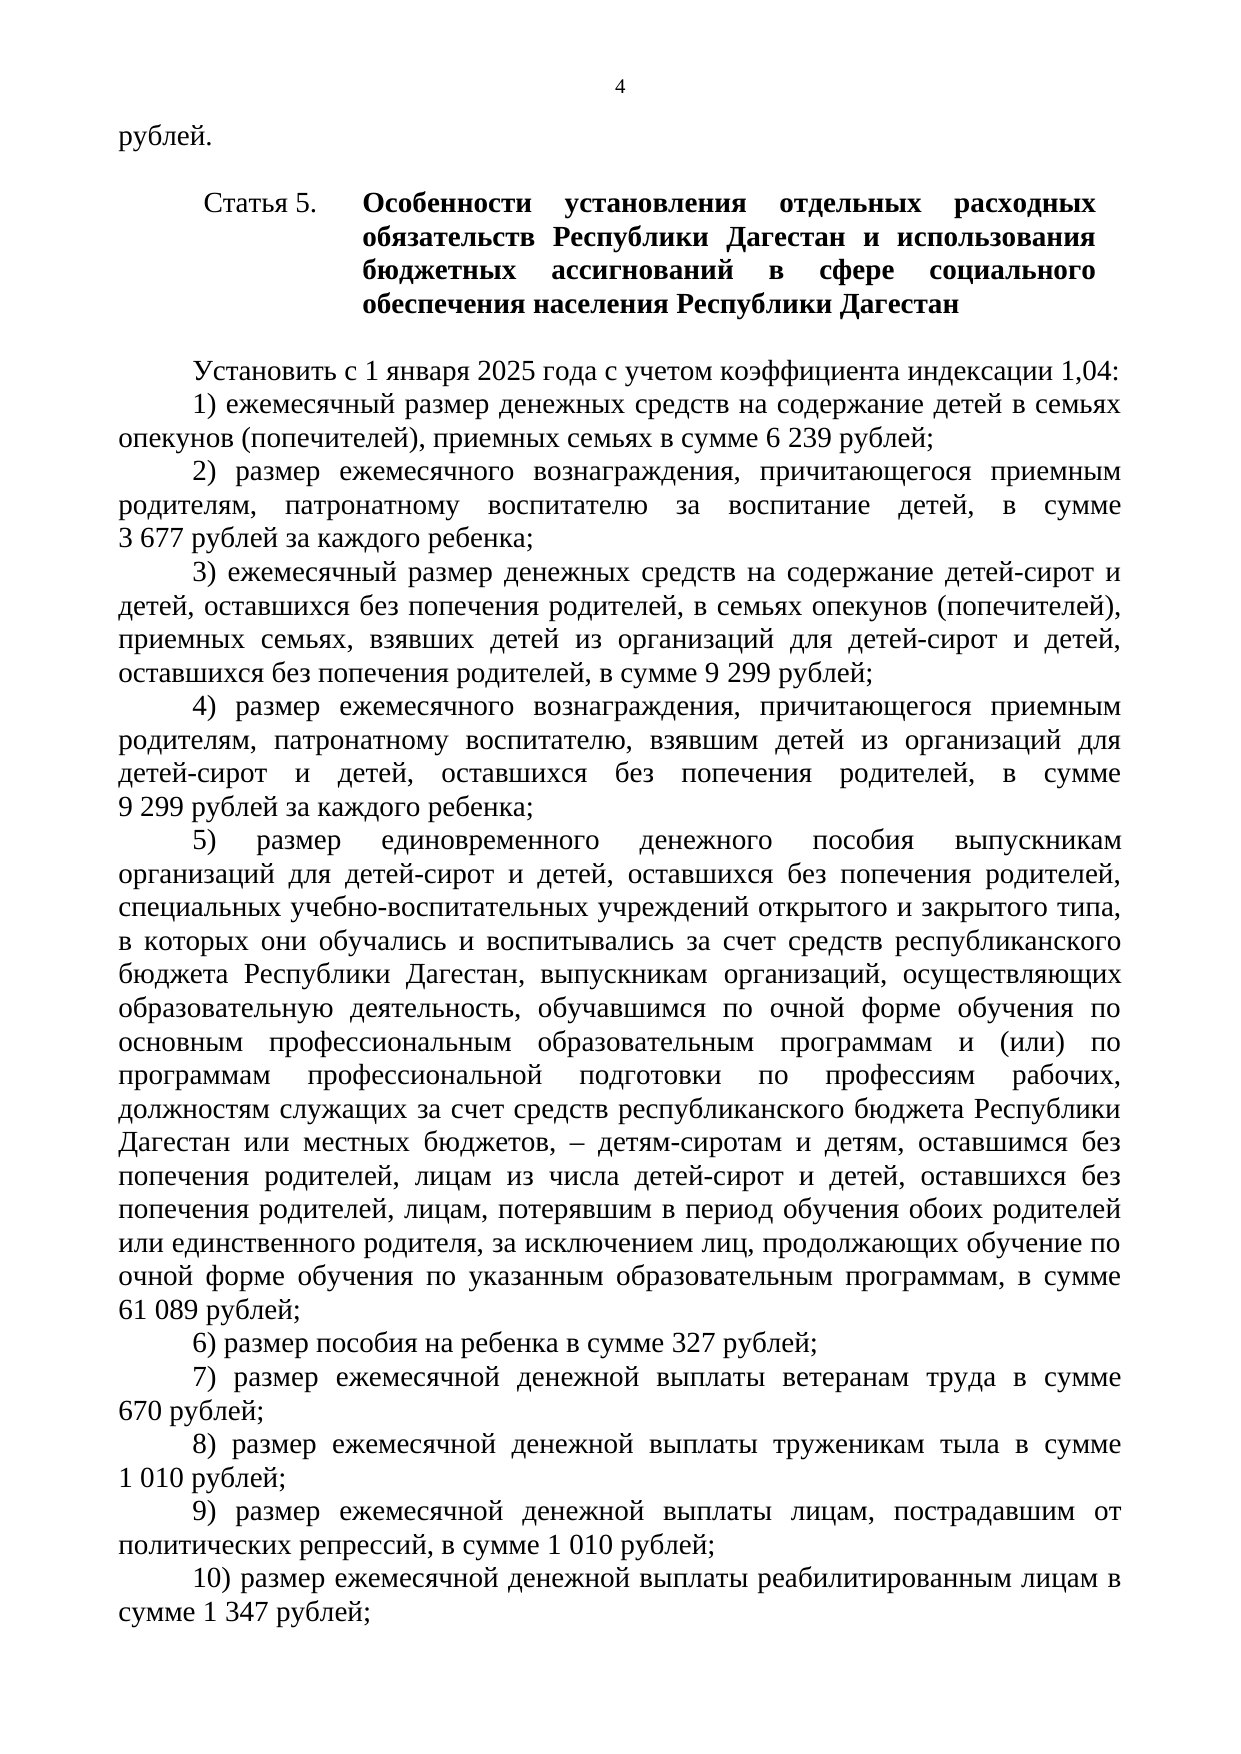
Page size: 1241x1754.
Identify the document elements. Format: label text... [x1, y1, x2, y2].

text 4) размер ежемесячного вознаграждения, причитающегося приемным родителям, патронатному воспитателю, взявшим детей из организаций для детей-сирот и детей, оставшихся без попечения родителей, в сумме 9 299 рублей за каждого ребенка; [118, 688, 1122, 822]
text 7) размер ежемесячной денежной выплаты ветеранам труда в сумме 670 рублей; [118, 1359, 1122, 1426]
text 6) размер пособия на ребенка в сумме 327 рублей; [118, 1326, 1122, 1359]
table_header Особенности установления отдельных расходных обязательств Республики Дагестан и использования бюджетных ассигнований в сфере социального обеспечения населения Республики Дагестан [351, 185, 1107, 319]
text 8) размер ежемесячной денежной выплаты труженикам тыла в сумме 1 010 рублей; [118, 1426, 1122, 1493]
text 2) размер ежемесячного вознаграждения, причитающегося приемным родителям, патронатному воспитателю за воспитание детей, в сумме 3 677 рублей за каждого ребенка; [118, 453, 1122, 554]
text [118, 118, 1122, 152]
text 5) размер единовременного денежного пособия выпускникам организаций для детей-сирот и детей, оставшихся без попечения родителей, специальных учебно-воспитательных учреждений открытого и закрытого типа, в которых они обучались и воспитывались за счет средств республиканского бюджета Республики Дагестан, выпускникам организаций, осуществляющих образовательную деятельность, обучавшимся по очной форме обучения по основным профессиональным образовательным программам и (или) по программам профессиональной подготовки по профессиям рабочих, должностям служащих за счет средств республиканского бюджета Республики Дагестан или местных бюджетов, – детям-сиротам и детям, оставшимся без попечения родителей, лицам из числа детей-сирот и детей, оставшихся без попечения родителей, лицам, потерявшим в период обучения обоих родителей или единственного родителя, за исключением лиц, продолжающих обучение по очной форме обучения по указанным образовательным программам, в сумме 61 089 рублей; [118, 822, 1122, 1326]
text 9) размер ежемесячной денежной выплаты лицам, пострадавшим от политических репрессий, в сумме 1 010 рублей; [118, 1493, 1122, 1560]
text 10) размер ежемесячной денежной выплаты реабилитированным лицам в сумме 1 347 рублей; [118, 1560, 1122, 1627]
table_header Статья 5. [118, 185, 351, 319]
text Установить с 1 января 2025 года с учетом коэффициента индексации 1,04: [118, 353, 1122, 386]
text 1) ежемесячный размер денежных средств на содержание детей в семьях опекунов (попечителей), приемных семьях в сумме 6 239 рублей; [118, 386, 1122, 453]
text 3) ежемесячный размер денежных средств на содержание детей-сирот и детей, оставшихся без попечения родителей, в семьях опекунов (попечителей), приемных семьях, взявших детей из организаций для детей-сирот и детей, оставшихся без попечения родителей, в сумме 9 299 рублей; [118, 554, 1122, 688]
